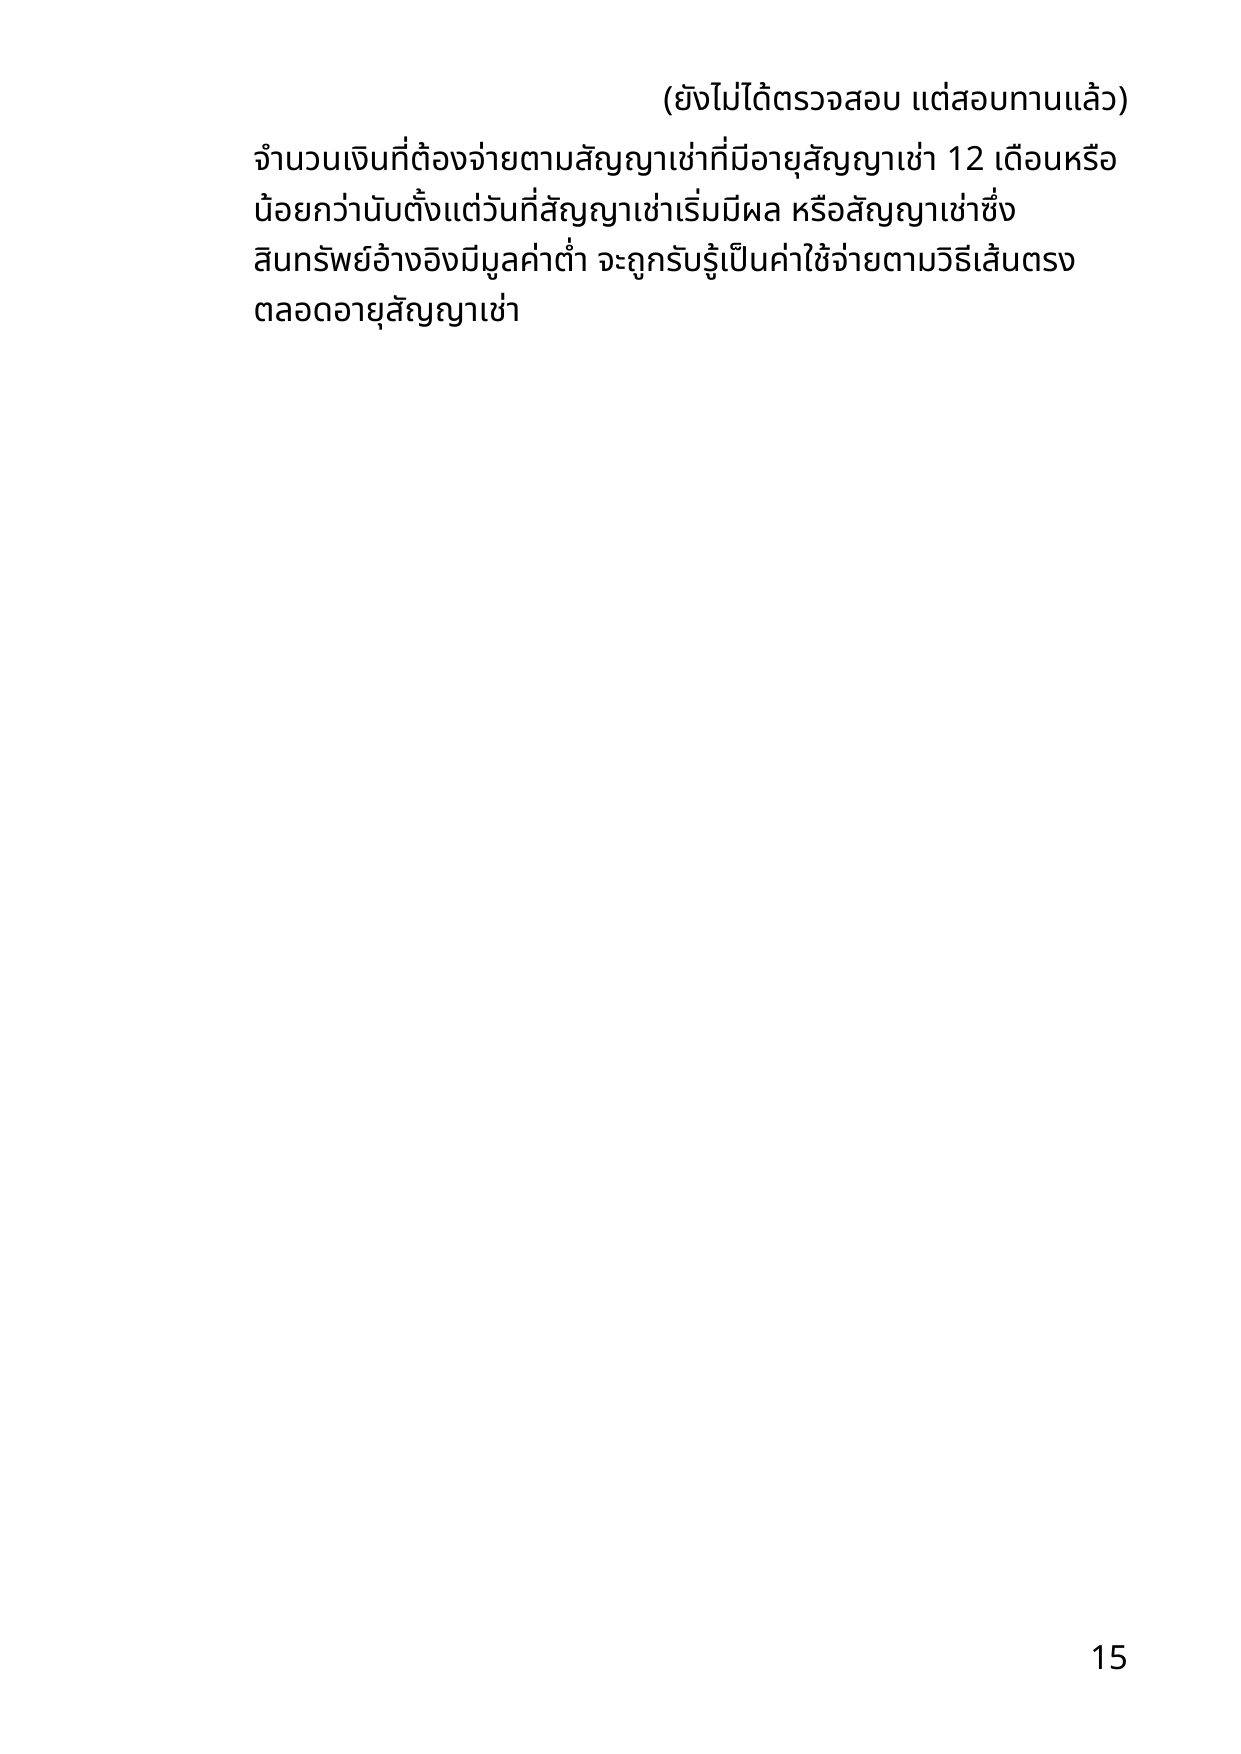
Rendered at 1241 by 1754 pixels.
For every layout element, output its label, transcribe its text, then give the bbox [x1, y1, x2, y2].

text จำนวนเงินที่ต้องจ่ายตามสัญญาเช่าที่มีอายุสัญญาเช่า 12 เดือนหรือน้อยกว่านับตั้งแต่วันที่สัญญาเช่าเริ่มมีผล หรือสัญญาเช่าซึ่งสินทรัพย์อ้างอิงมีมูลค่าต่ำ จะถูกรับรู้เป็นค่าใช้จ่ายตามวิธีเส้นตรงตลอดอายุสัญญาเช่า [253, 135, 1128, 337]
